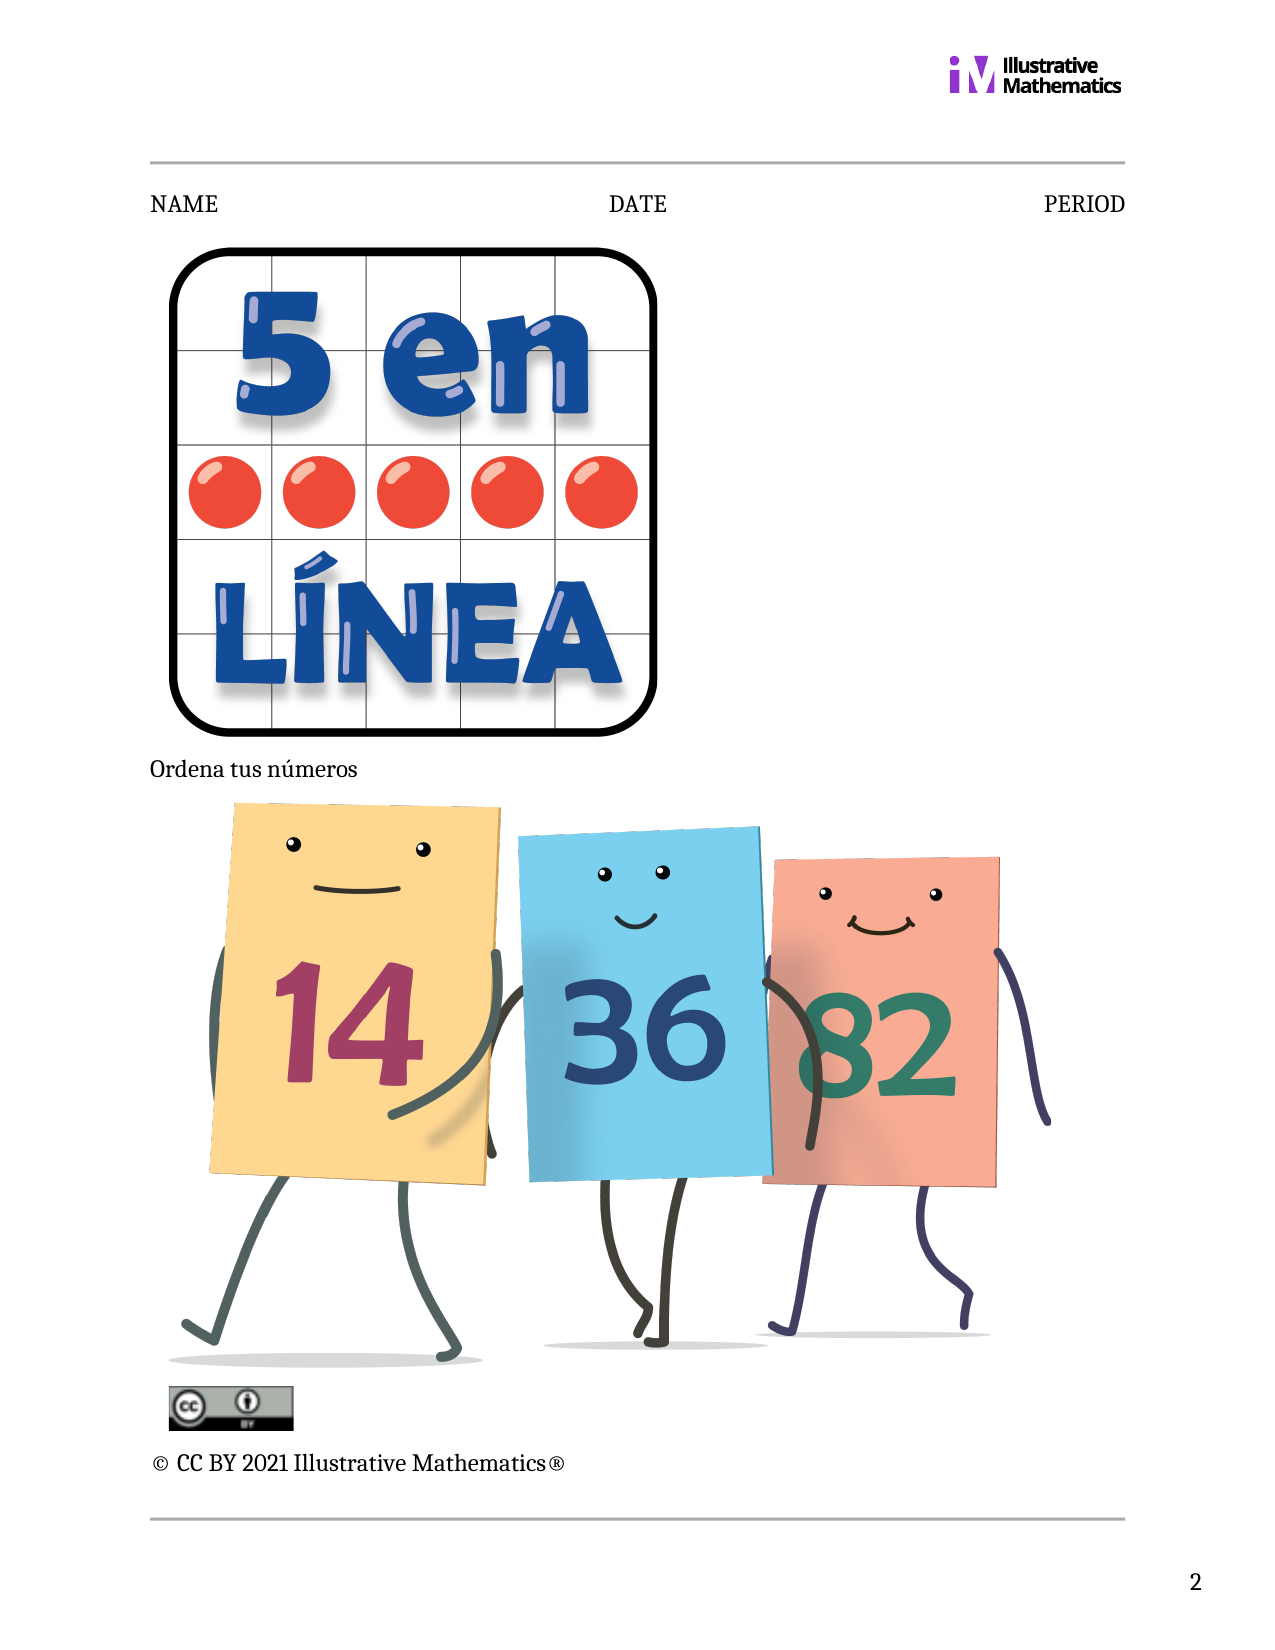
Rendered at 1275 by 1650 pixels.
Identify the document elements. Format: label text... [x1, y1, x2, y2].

picture [168, 247, 658, 737]
text Ordena tus números [150, 755, 1125, 784]
picture [168, 802, 1052, 1368]
text © CC BY 2021 Illustrative Mathematics® [150, 1449, 1125, 1478]
picture [949, 55, 1121, 93]
picture [168, 1386, 294, 1431]
